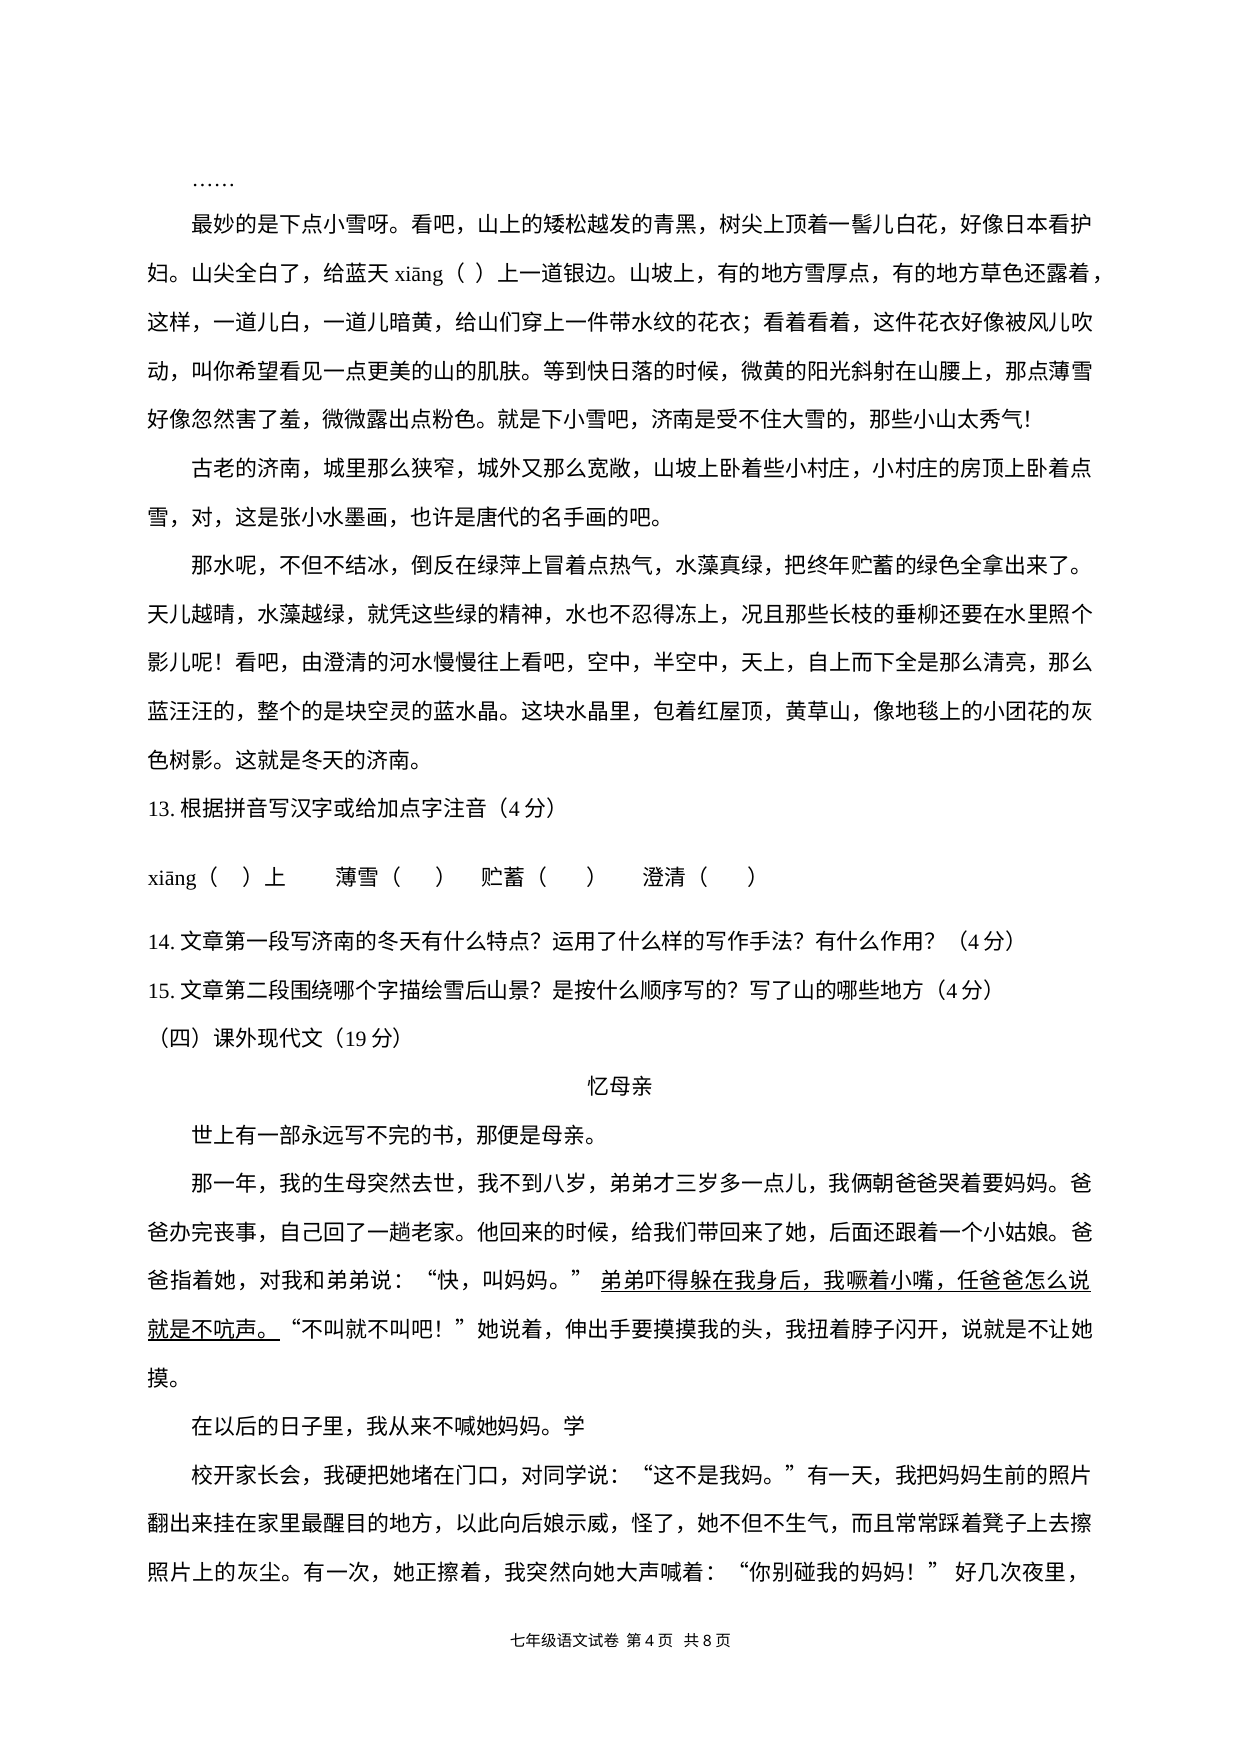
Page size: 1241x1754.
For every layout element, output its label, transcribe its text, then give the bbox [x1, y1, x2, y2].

text 忆母亲 [148, 1069, 1093, 1101]
text xiāng（ ）上 薄雪（ ） 贮蓄（ ） 澄清（ ） [148, 839, 1093, 904]
text （四）课外现代文（19分） [148, 1021, 1093, 1053]
text 最妙的是下点小雪呀。看吧，山上的矮松越发的青黑，树尖上顶着一髻儿白花，好像日本看护妇。山尖全白了，给蓝天xiāng（ ）上一道银边。山坡上，有的地方雪厚点，有的地方草色还露着，这样，一道儿白，一道儿暗黄，给山们穿上一件带水纹的花衣；看着看着，这件花衣好像被风儿吹动，叫你希望看见一点更美的山的肌肤。等到快日落的时候，微黄的阳光斜射在山腰上，那点薄雪好像忽然害了羞，微微露出点粉色。就是下小雪吧，济南是受不住大雪的，那些小山太秀气！ [148, 207, 1093, 434]
text 世上有一部永远写不完的书，那便是母亲。 [148, 1117, 1093, 1150]
text 15. 文章第二段围绕哪个字描绘雪后山景？是按什么顺序写的？写了山的哪些地方（4分） [148, 972, 1093, 1005]
text 那一年，我的生母突然去世，我不到八岁，弟弟才三岁多一点儿，我俩朝爸爸哭着要妈妈。爸爸办完丧事，自己回了一趟老家。他回来的时候，给我们带回来了她，后面还跟着一个小姑娘。爸爸指着她，对我和弟弟说：“快，叫妈妈。” 弟弟吓得躲在我身后，我噘着小嘴，任爸爸怎么说就是不吭声。“不叫就不叫吧！”她说着，伸出手要摸摸我的头，我扭着脖子闪开，说就是不让她摸。 [148, 1166, 1093, 1393]
text 古老的济南，城里那么狭窄，城外又那么宽敞，山坡上卧着些小村庄，小村庄的房顶上卧着点雪，对，这是张小水墨画，也许是唐代的名手画的吧。 [148, 450, 1093, 532]
text 13. 根据拼音写汉字或给加点字注音（4分） [148, 791, 1093, 823]
text 14. 文章第一段写济南的冬天有什么特点？运用了什么样的写作手法？有什么作用？（4分） [148, 924, 1093, 956]
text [148, 1457, 1093, 1587]
text …… [148, 162, 1093, 194]
text 那水呢，不但不结冰，倒反在绿萍上冒着点热气，水藻真绿，把终年贮蓄的绿色全拿出来了。天儿越晴，水藻越绿，就凭这些绿的精神，水也不忍得冻上，况且那些长枝的垂柳还要在水里照个影儿呢！看吧，由澄清的河水慢慢往上看吧，空中，半空中，天上，自上而下全是那么清亮，那么蓝汪汪的，整个的是块空灵的蓝水晶。这块水晶里，包着红屋顶，黄草山，像地毯上的小团花的灰色树影。这就是冬天的济南。 [148, 547, 1093, 775]
text 在以后的日子里，我从来不喊她妈妈。学 [148, 1409, 1093, 1441]
